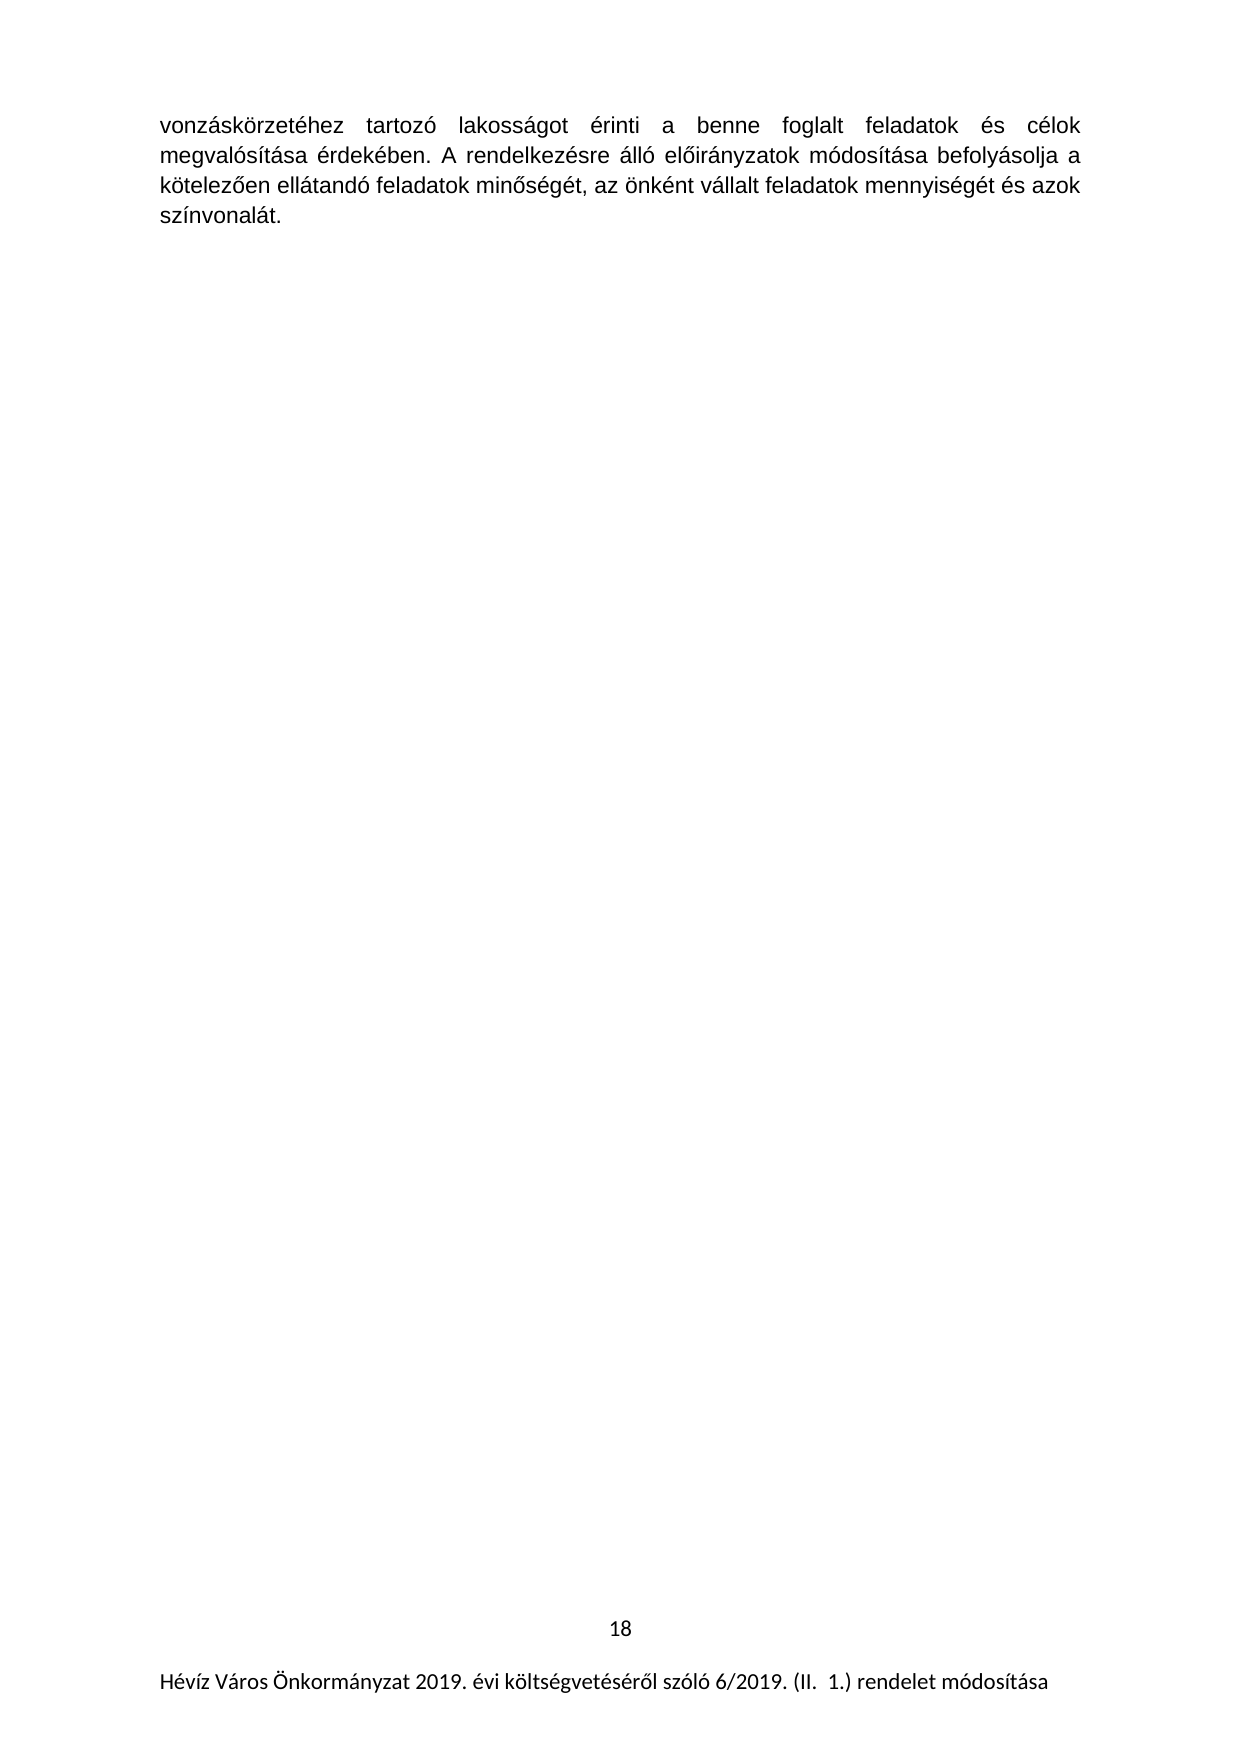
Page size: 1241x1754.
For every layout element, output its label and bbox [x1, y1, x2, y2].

text [159, 112, 1081, 229]
